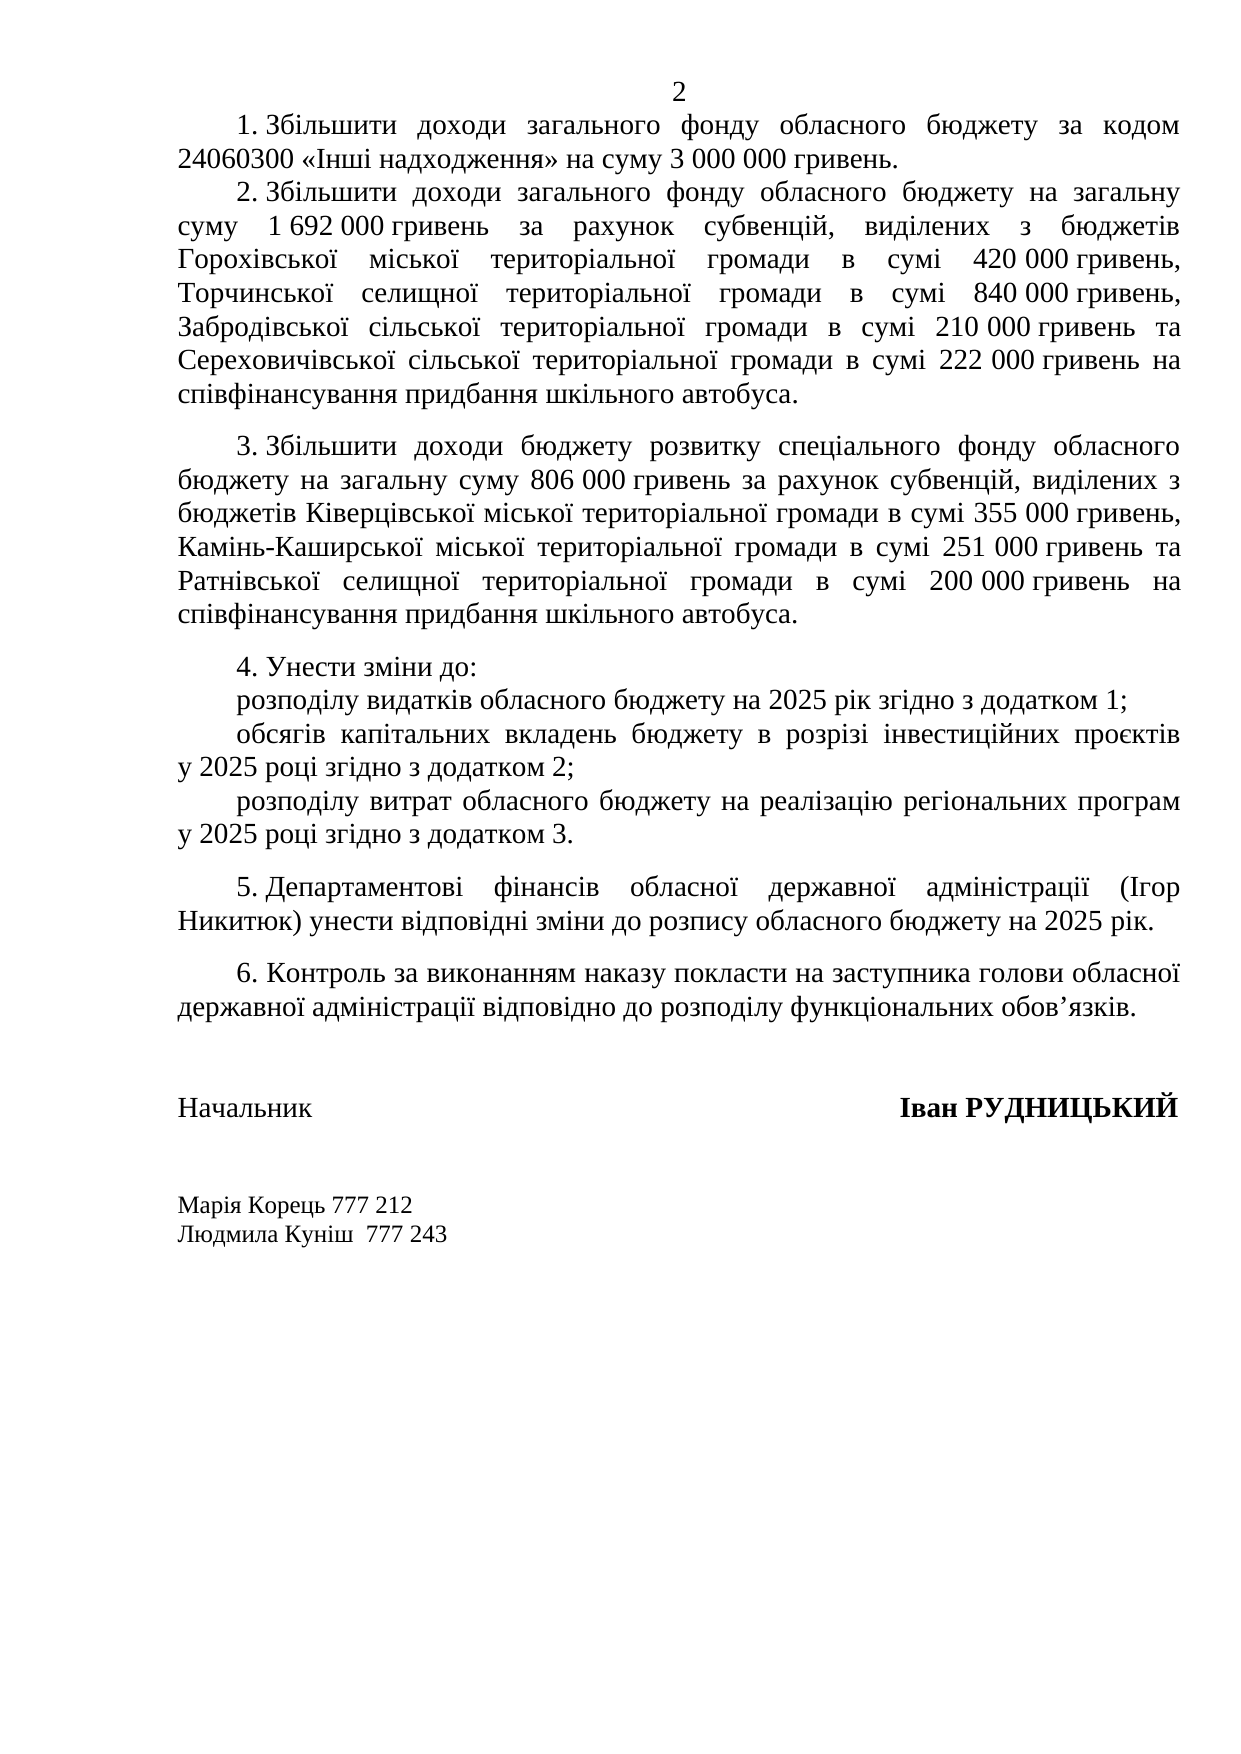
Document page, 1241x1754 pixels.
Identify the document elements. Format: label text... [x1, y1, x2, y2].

list 2. Збільшити доходи загального фонду обласного бюджету на загальну суму 1 692 000 гривень за рахунок субвенцій, виділених з бюджетів Горохівської міської територіальної громади в сумі 420 000 гривень, Торчинської селищної територіальної громади в сумі 840 000 гривень, Забродівської сільської територіальної громади в сумі 210 000 гривень та Сереховичівської сільської територіальної громади в сумі 222 000 гривень на співфінансування придбання шкільного автобуса. [177, 174, 1181, 409]
text розподілу видатків обласного бюджету на 2025 рік згідно з додатком 1; [177, 682, 1181, 716]
text розподілу витрат обласного бюджету на реалізацію регіональних програм у 2025 році згідно з додатком 3. [177, 783, 1181, 850]
list 3. Збільшити доходи бюджету розвитку спеціального фонду обласного бюджету на загальну суму 806 000 гривень за рахунок субвенцій, виділених з бюджетів Ківерцівської міської територіальної громади в сумі 355 000 гривень, Камінь-Каширської міської територіальної громади в сумі 251 000 гривень та Ратнівської селищної територіальної громади в сумі 200 000 гривень на співфінансування придбання шкільного автобуса. [177, 428, 1181, 630]
text Людмила Куніш 777 243 [177, 1219, 1181, 1248]
text Начальник Іван РУДНИЦЬКИЙ [177, 1090, 1181, 1123]
list 4. Унести зміни до: [177, 649, 1181, 682]
text Марія Корець 777 212 [177, 1190, 1181, 1219]
text обсягів капітальних вкладень бюджету в розрізі інвестиційних проєктів у 2025 році згідно з додатком 2; [177, 716, 1181, 783]
list 6. Контроль за виконанням наказу покласти на заступника голови обласної державної адміністрації відповідно до розподілу функціональних обов’язків. [177, 956, 1181, 1023]
list 1. Збільшити доходи загального фонду обласного бюджету за кодом 24060300 «Інші надходження» на суму 3 000 000 гривень. [177, 107, 1181, 174]
list 5. Департаментові фінансів обласної державної адміністрації (Ігор Никитюк) унести відповідні зміни до розпису обласного бюджету на 2025 рік. [177, 869, 1181, 936]
